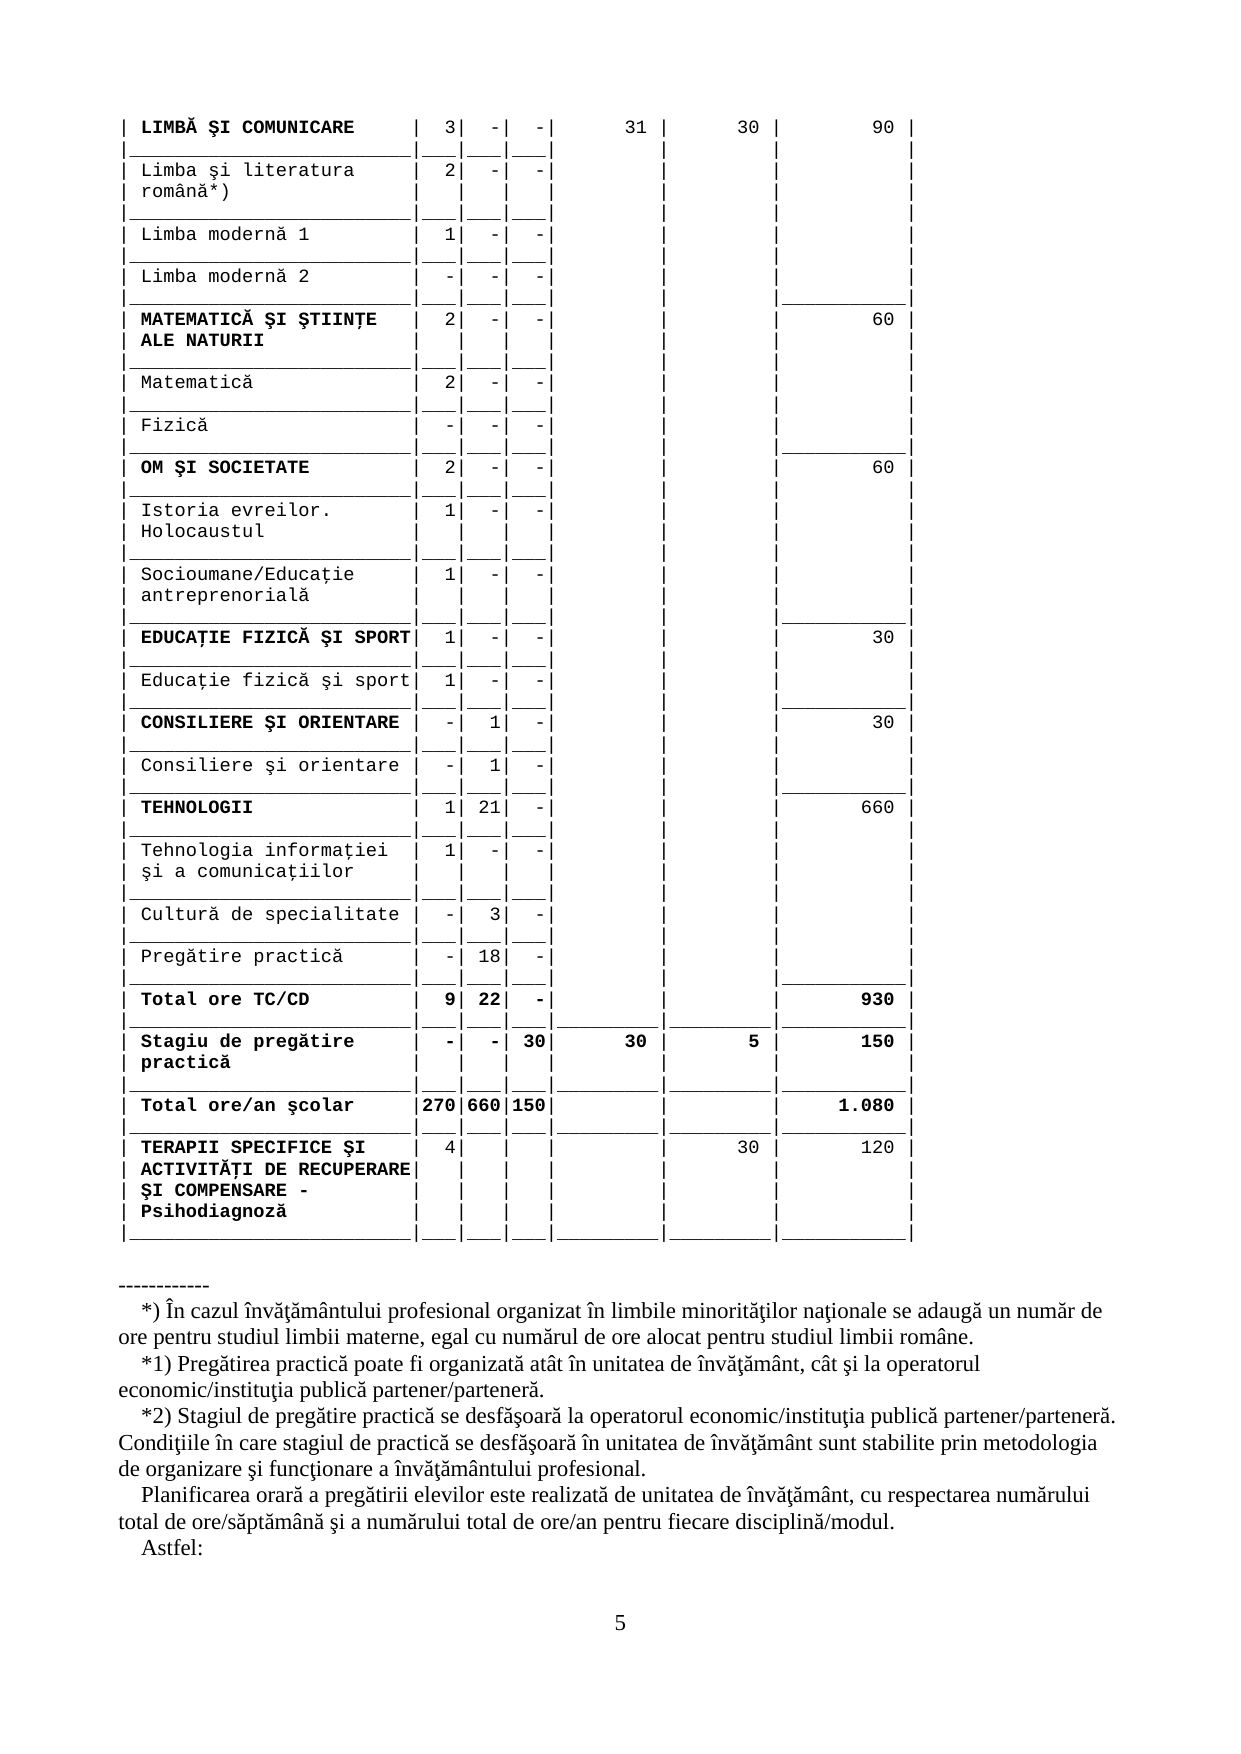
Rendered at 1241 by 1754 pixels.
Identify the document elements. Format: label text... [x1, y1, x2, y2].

text | antreprenorială | | | | | | | [118, 586, 1122, 607]
text |_________________________|___|___|___| | |___________| [118, 437, 1122, 458]
text Planificarea orară a pregătirii elevilor este realizată de unitatea de învăţământ, cu respectarea numărului total de ore/săptămână şi a numărului total de ore/an pentru fiecare disciplină/modul. [118, 1482, 1122, 1534]
text |_________________________|___|___|___| | | | [118, 543, 1122, 564]
text | Istoria evreilor. | 1| -| -| | | | [118, 501, 1122, 522]
text | Holocaustul | | | | | | | [118, 522, 1122, 543]
text | Stagiu de pregătire | -| -| 30| 30 | 5 | 150 | [118, 1032, 1122, 1053]
text | practică | | | | | | | [118, 1053, 1122, 1074]
text | TEHNOLOGII | 1| 21| -| | | 660 | [118, 798, 1122, 819]
text | Cultură de specialitate | -| 3| -| | | | [118, 904, 1122, 926]
text |_________________________|___|___|___| | |___________| [118, 607, 1122, 628]
text | Educaţie fizică şi sport| 1| -| -| | | | [118, 671, 1122, 692]
text |_________________________|___|___|___| | | | [118, 734, 1122, 756]
text | MATEMATICĂ ŞI ŞTIINŢE | 2| -| -| | | 60 | [118, 309, 1122, 331]
text |_________________________|___|___|___|_________|_________|___________| [118, 1117, 1122, 1138]
text | ŞI COMPENSARE - | | | | | | | [118, 1181, 1122, 1202]
text | EDUCAŢIE FIZICĂ ŞI SPORT| 1| -| -| | | 30 | [118, 628, 1122, 649]
text | Tehnologia informaţiei | 1| -| -| | | | [118, 841, 1122, 862]
text | OM ŞI SOCIETATE | 2| -| -| | | 60 | [118, 458, 1122, 479]
text | română*) | | | | | | | [118, 182, 1122, 203]
text | Socioumane/Educaţie | 1| -| -| | | | [118, 564, 1122, 586]
text |_________________________|___|___|___| | |___________| [118, 288, 1122, 309]
text | Limba modernă 2 | -| -| -| | | | [118, 267, 1122, 288]
text *1) Pregătirea practică poate fi organizată atât în unitatea de învăţământ, cât şi la operatorul economic/instituţia publică partener/parteneră. [118, 1350, 1122, 1402]
text | LIMBĂ ŞI COMUNICARE | 3| -| -| 31 | 30 | 90 | [118, 118, 1122, 139]
text |_________________________|___|___|___|_________|_________|___________| [118, 1011, 1122, 1032]
text |_________________________|___|___|___| | | | [118, 139, 1122, 161]
text |_________________________|___|___|___|_________|_________|___________| [118, 1074, 1122, 1096]
text |_________________________|___|___|___| | | | [118, 883, 1122, 904]
text | Psihodiagnoză | | | | | | | [118, 1202, 1122, 1223]
text |_________________________|___|___|___| | | | [118, 819, 1122, 841]
text *) În cazul învăţământului profesional organizat în limbile minorităţilor naţionale se adaugă un număr de ore pentru studiul limbii materne, egal cu numărul de ore alocat pentru studiul limbii române. [118, 1297, 1122, 1350]
text |_________________________|___|___|___| | | | [118, 926, 1122, 947]
text | Pregătire practică | -| 18| -| | | | [118, 947, 1122, 968]
text |_________________________|___|___|___| | |___________| [118, 692, 1122, 713]
text | Fizică | -| -| -| | | | [118, 416, 1122, 437]
text | şi a comunicaţiilor | | | | | | | [118, 862, 1122, 883]
text | Limba şi literatura | 2| -| -| | | | [118, 161, 1122, 182]
text |_________________________|___|___|___| | | | [118, 394, 1122, 416]
text | ACTIVITĂŢI DE RECUPERARE| | | | | | | [118, 1159, 1122, 1181]
text |_________________________|___|___|___| | | | [118, 479, 1122, 501]
text |_________________________|___|___|___|_________|_________|___________| [118, 1223, 1122, 1244]
text ------------ [118, 1271, 1122, 1297]
text |_________________________|___|___|___| | | | [118, 246, 1122, 267]
text *2) Stagiul de pregătire practică se desfăşoară la operatorul economic/instituţia publică partener/parteneră. Condiţiile în care stagiul de practică se desfăşoară în unitatea de învăţământ sunt stabilite prin metodologia de organizare şi funcţionare a învăţământului profesional. [118, 1402, 1122, 1482]
text | Limba modernă 1 | 1| -| -| | | | [118, 224, 1122, 246]
text | TERAPII SPECIFICE ŞI | 4| | | | 30 | 120 | [118, 1138, 1122, 1159]
text |_________________________|___|___|___| | | | [118, 649, 1122, 671]
text | Total ore TC/CD | 9| 22| -| | | 930 | [118, 989, 1122, 1011]
text | Consiliere şi orientare | -| 1| -| | | | [118, 756, 1122, 777]
text |_________________________|___|___|___| | | | [118, 352, 1122, 373]
text |_________________________|___|___|___| | |___________| [118, 777, 1122, 798]
text |_________________________|___|___|___| | | | [118, 203, 1122, 224]
text | ALE NATURII | | | | | | | [118, 331, 1122, 352]
text | Total ore/an şcolar |270|660|150| | | 1.080 | [118, 1096, 1122, 1117]
text | CONSILIERE ŞI ORIENTARE | -| 1| -| | | 30 | [118, 713, 1122, 734]
text |_________________________|___|___|___| | |___________| [118, 968, 1122, 989]
text | Matematică | 2| -| -| | | | [118, 373, 1122, 394]
text Astfel: [118, 1534, 1122, 1561]
